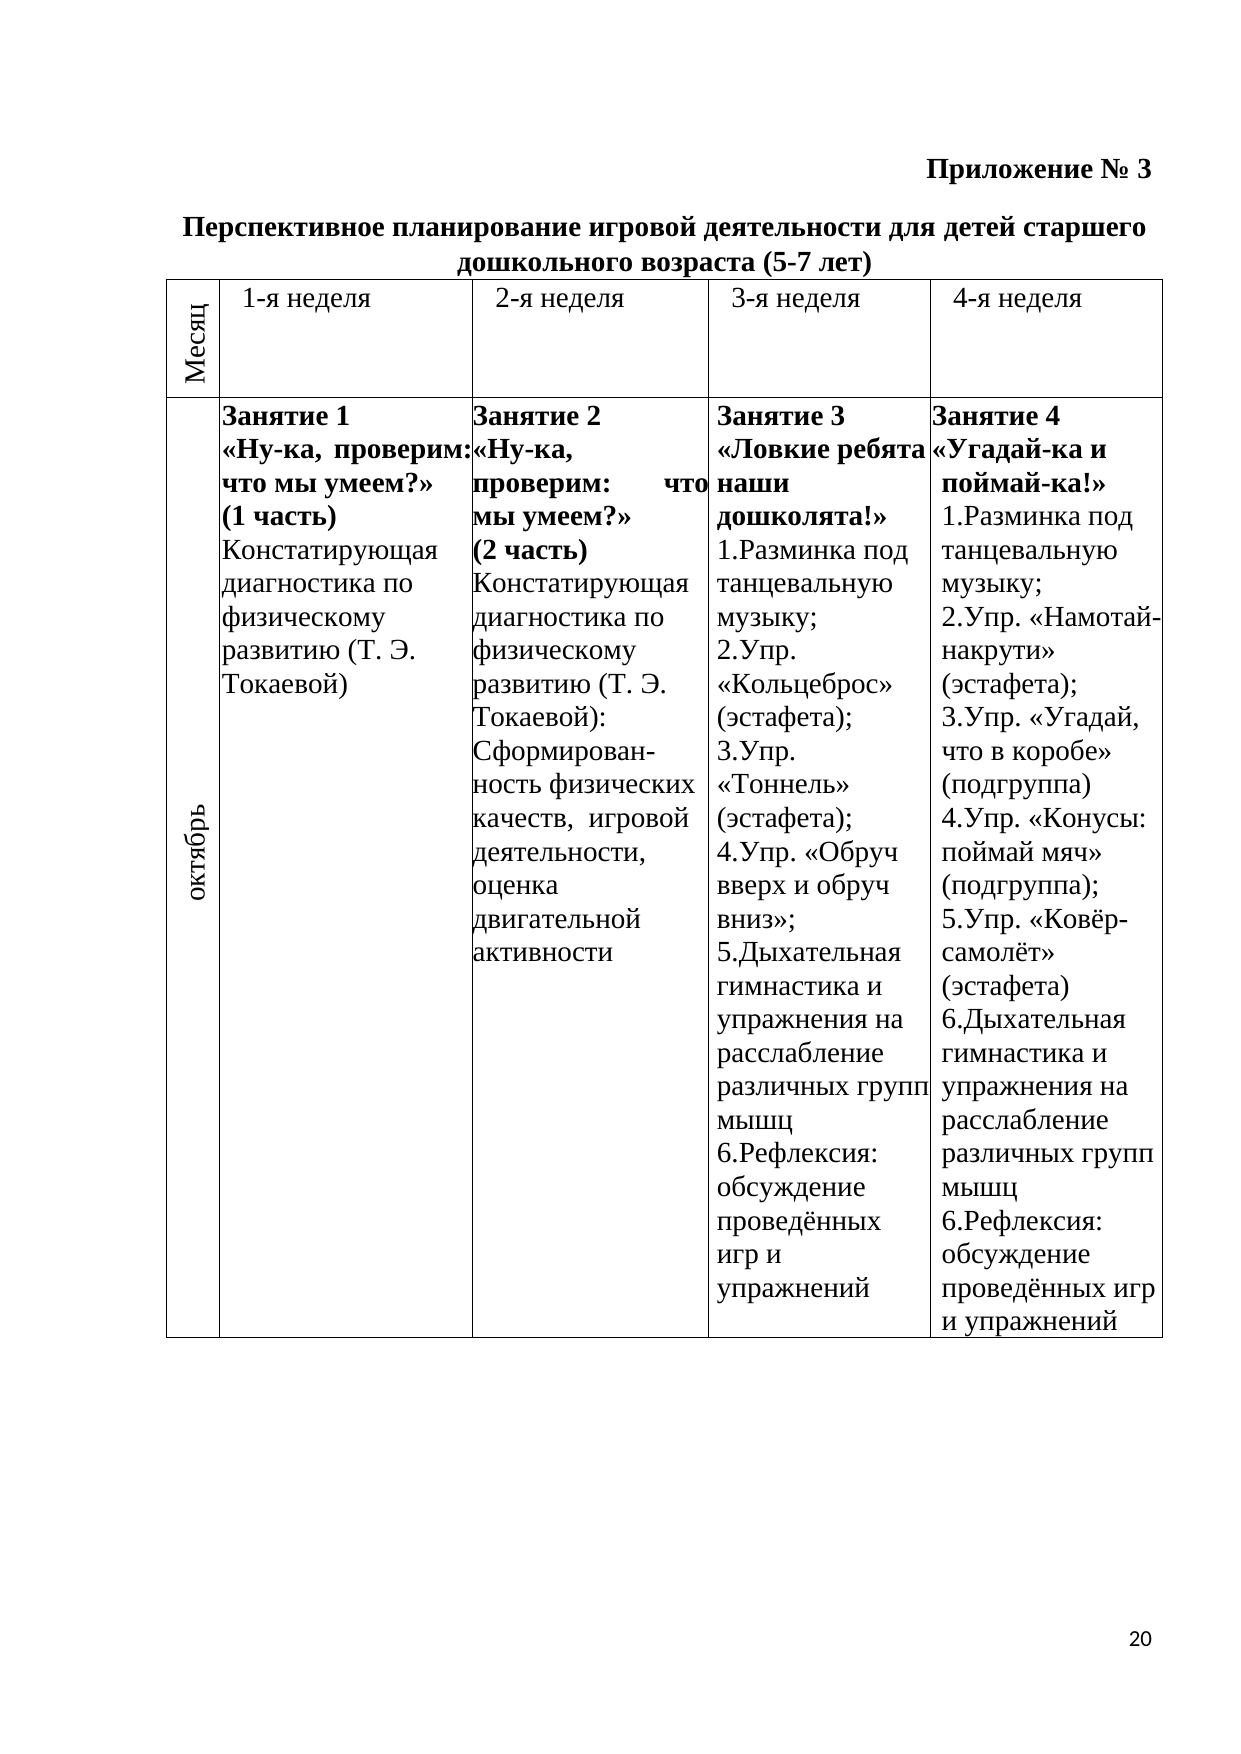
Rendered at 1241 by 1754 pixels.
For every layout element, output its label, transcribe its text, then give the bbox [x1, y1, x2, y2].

table_header 1-я неделя [220, 280, 472, 397]
table_cell Занятие 3 «Ловкие ребята наши дошколята!» 1.Разминка под танцевальную музыку; 2.Упр. «Кольцеброс» (эстафета); 3.Упр. «Тоннель» (эстафета); 4.Упр. «Обруч вверх и обруч вниз»; 5.Дыхательная гимнастика и упражнения на расслабление различных групп мышц 6.Рефлексия: обсуждение проведённых игр и упражнений [709, 398, 930, 1337]
table_header 4-я неделя [931, 280, 1162, 397]
text Перспективное планирование игровой деятельности для детей старшего дошкольного возраста (5-7 лет) [177, 209, 1151, 277]
table_cell Занятие 2 «Ну-ка, проверим: что мы умеем?» (2 часть) Констатирующая диагностика по физическому развитию (Т. Э. Токаевой): Cформирован-ность физических качеств, игровой деятельности, оценка двигательной активности [473, 398, 708, 1337]
text Приложение № 3 [177, 152, 1152, 185]
table_header 3-я неделя [709, 280, 930, 397]
table_cell Занятие 1 «Ну-ка, проверим: что мы умеем?» (1 часть) Констатирующая диагностика по физическому развитию (Т. Э. Токаевой) [220, 398, 472, 1337]
table_cell Занятие 4 «Угадай-ка и поймай-ка!» 1.Разминка под танцевальную музыку; 2.Упр. «Намотай- накрути» (эстафета); 3.Упр. «Угадай, что в коробе» (подгруппа) 4.Упр. «Конусы: поймай мяч» (подгруппа); 5.Упр. «Ковёр- самолёт» (эстафета) 6.Дыхательная гимнастика и упражнения на расслабление различных групп мышц 6.Рефлексия: обсуждение проведённых игр и упражнений [931, 398, 1162, 1337]
table_header 2-я неделя [473, 280, 708, 397]
table_cell октябрь [167, 398, 219, 1337]
table_header Месяц [167, 280, 219, 397]
